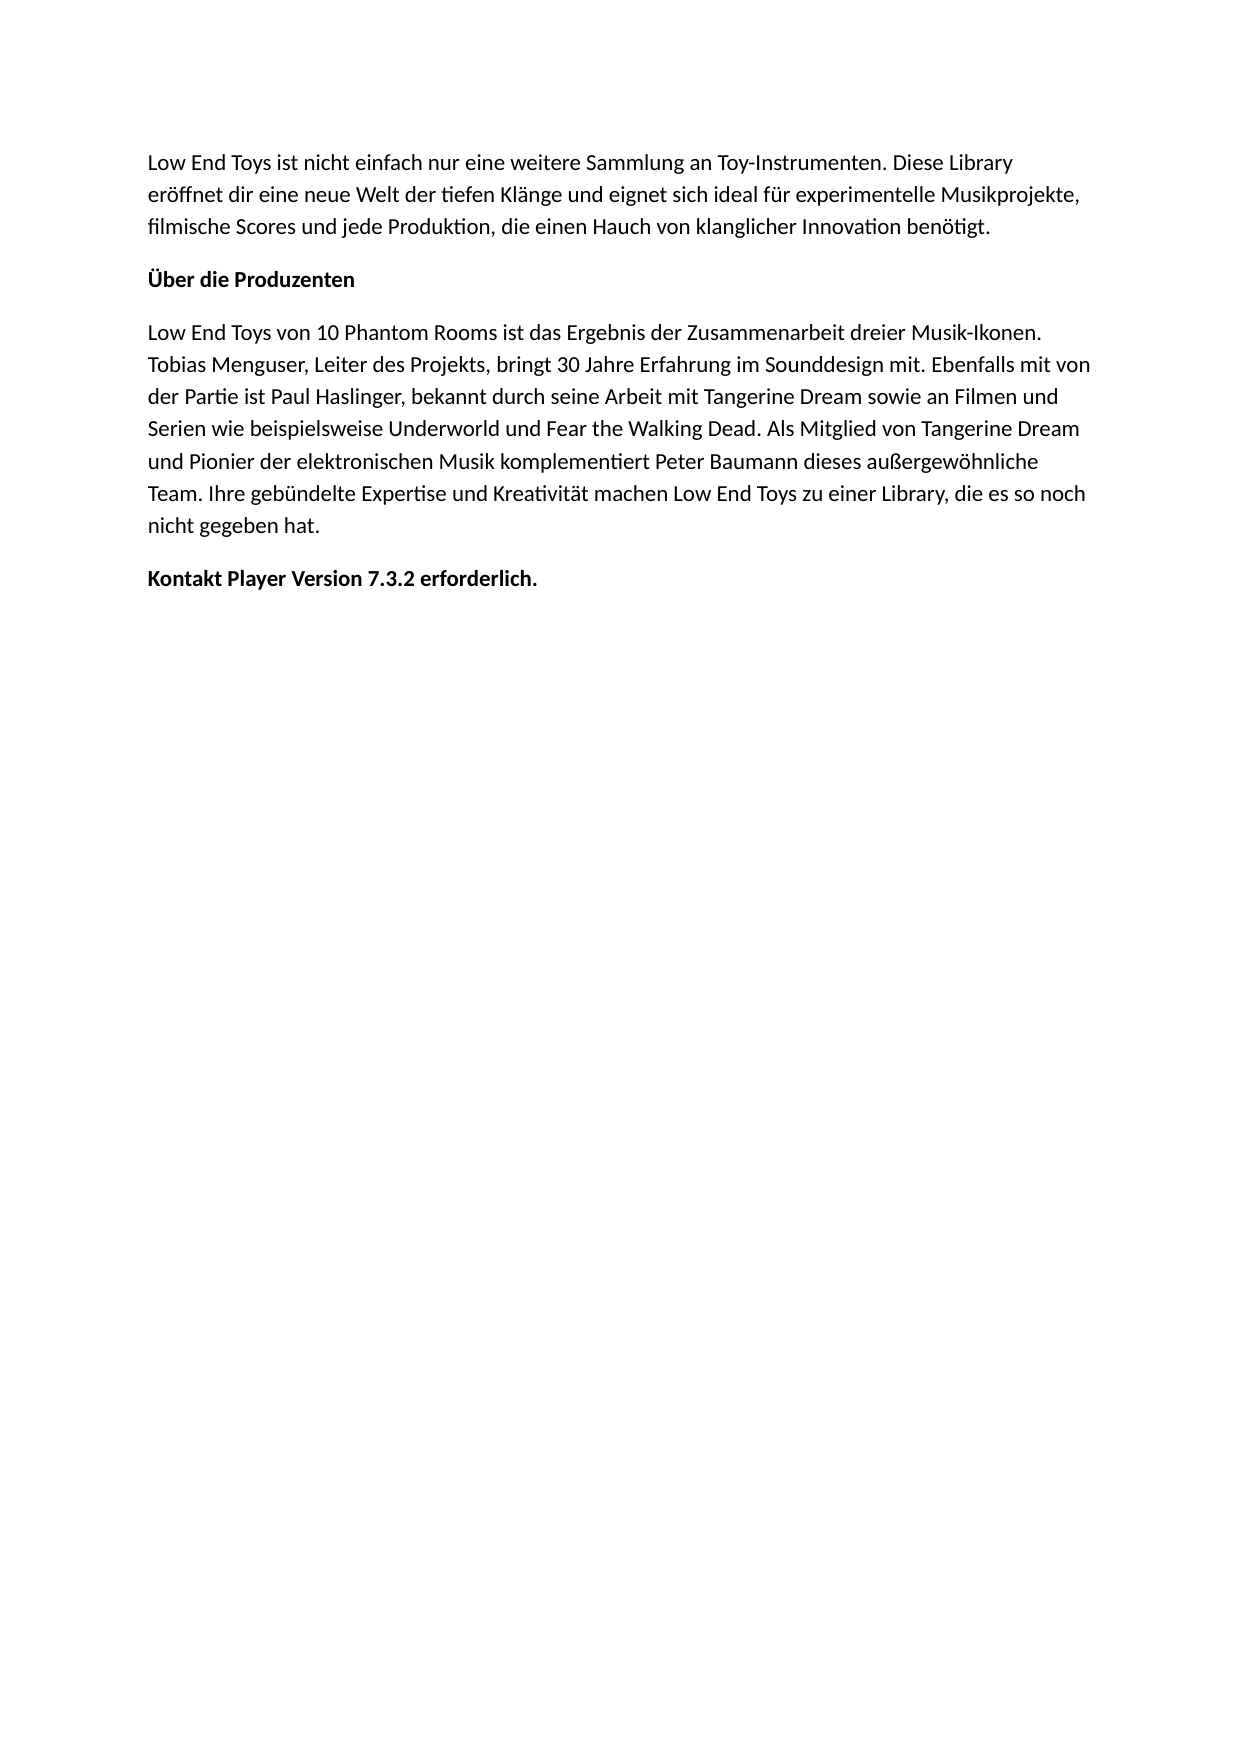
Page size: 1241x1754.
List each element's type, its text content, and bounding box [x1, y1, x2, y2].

text Low End Toys ist nicht einfach nur eine weitere Sammlung an Toy-Instrumenten. Diese Library eröffnet dir eine neue Welt der tiefen Klänge und eignet sich ideal für experimentelle Musikprojekte, filmische Scores und jede Produktion, die einen Hauch von klanglicher Innovation benötigt. [148, 148, 1093, 240]
text Über die Produzenten [148, 265, 1093, 293]
text Kontakt Player Version 7.3.2 erforderlich. [148, 564, 1093, 592]
text Low End Toys von 10 Phantom Rooms ist das Ergebnis der Zusammenarbeit dreier Musik-Ikonen. Tobias Menguser, Leiter des Projekts, bringt 30 Jahre Erfahrung im Sounddesign mit. Ebenfalls mit von der Partie ist Paul Haslinger, bekannt durch seine Arbeit mit Tangerine Dream sowie an Filmen und Serien wie beispielsweise Underworld und Fear the Walking Dead. Als Mitglied von Tangerine Dream und Pionier der elektronischen Musik komplementiert Peter Baumann dieses außergewöhnliche Team. Ihre gebündelte Expertise und Kreativität machen Low End Toys zu einer Library, die es so noch nicht gegeben hat. [148, 318, 1093, 539]
